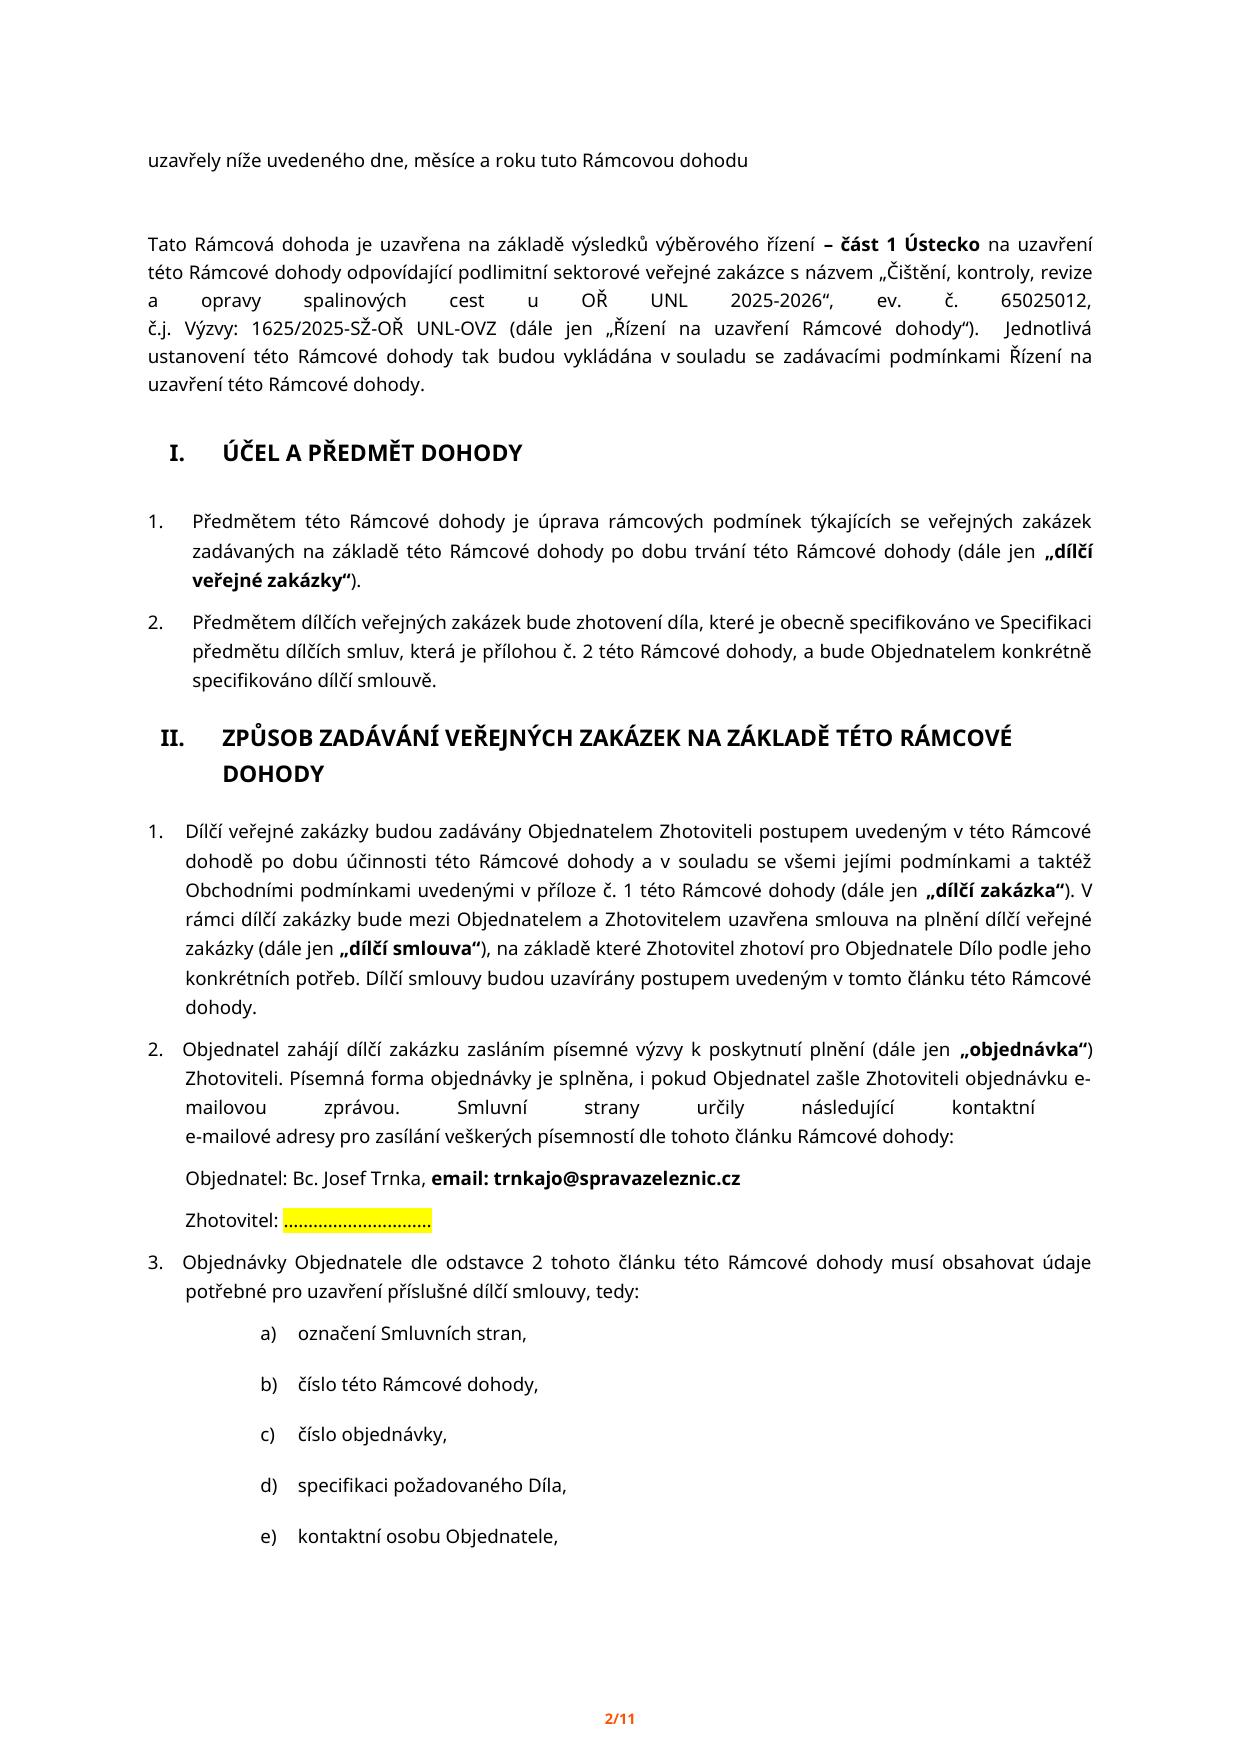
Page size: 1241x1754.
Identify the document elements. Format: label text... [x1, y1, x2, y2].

text Tato Rámcová dohoda je uzavřena na základě výsledků výběrového řízení – část 1 Ústecko na uzavření této Rámcové dohody odpovídající podlimitní sektorové veřejné zakázce s názvem „Čištění, kontroly, revize a opravy spalinových cest u OŘ UNL 2025-2026“, ev. č. 65025012, č.j. Výzvy: 1625/2025-SŽ-OŘ UNL-OVZ (dále jen „Řízení na uzavření Rámcové dohody“). Jednotlivá ustanovení této Rámcové dohody tak budou vykládána v souladu se zadávacími podmínkami Řízení na uzavření této Rámcové dohody. [148, 231, 1093, 397]
text Objednatel: Bc. Josef Trnka, email: trnkajo@spravazeleznic.cz [185, 1166, 1093, 1191]
list specifikaci požadovaného Díla, [260, 1472, 1093, 1498]
list označení Smluvních stran, [260, 1320, 1093, 1346]
list Objednávky Objednatele dle odstavce 2 tohoto článku této Rámcové dohody musí obsahovat údaje potřebné pro uzavření příslušné dílčí smlouvy, tedy: [148, 1249, 1093, 1304]
list Předmětem této Rámcové dohody je úprava rámcových podmínek týkajících se veřejných zakázek zadávaných na základě této Rámcové dohody po dobu trvání této Rámcové dohody (dále jen „dílčí veřejné zakázky“). [148, 509, 1093, 593]
list číslo této Rámcové dohody, [260, 1371, 1093, 1396]
list kontaktní osobu Objednatele, [260, 1523, 1093, 1549]
list Objednatel zahájí dílčí zakázku zasláním písemné výzvy k poskytnutí plnění (dále jen „objednávka“) Zhotoviteli. Písemná forma objednávky je splněna, i pokud Objednatel zašle Zhotoviteli objednávku e-mailovou zprávou. Smluvní strany určily následující kontaktní e-mailové adresy pro zasílání veškerých písemností dle tohoto článku Rámcové dohody: [148, 1036, 1093, 1149]
list Předmětem dílčích veřejných zakázek bude zhotovení díla, které je obecně specifikováno ve Specifikaci předmětu dílčích smluv, která je přílohou č. 2 této Rámcové dohody, a bude Objednatelem konkrétně specifikováno dílčí smlouvě. [148, 609, 1093, 693]
list ÚČEL A PŘEDMĚT DOHODY [185, 437, 1093, 468]
list Dílčí veřejné zakázky budou zadávány Objednatelem Zhotoviteli postupem uvedeným v této Rámcové dohodě po dobu účinnosti této Rámcové dohody a v souladu se všemi jejími podmínkami a taktéž Obchodními podmínkami uvedenými v příloze č. 1 této Rámcové dohody (dále jen „dílčí zakázka“). V rámci dílčí zakázky bude mezi Objednatelem a Zhotovitelem uzavřena smlouva na plnění dílčí veřejné zakázky (dále jen „dílčí smlouva“), na základě které Zhotovitel zhotoví pro Objednatele Dílo podle jeho konkrétních potřeb. Dílčí smlouvy budou uzavírány postupem uvedeným v tomto článku této Rámcové dohody. [148, 819, 1093, 1020]
list číslo objednávky, [260, 1422, 1093, 1447]
text uzavřely níže uvedeného dne, měsíce a roku tuto Rámcovou dohodu [148, 148, 1093, 173]
list Zhotovitel: ………………………… [185, 1207, 1093, 1233]
list ZPŮSOB ZADÁVÁNÍ VEŘEJNÝCH ZAKÁZEK NA ZÁKLADĚ TÉTO RÁMCOVÉ DOHODY [185, 722, 1093, 789]
